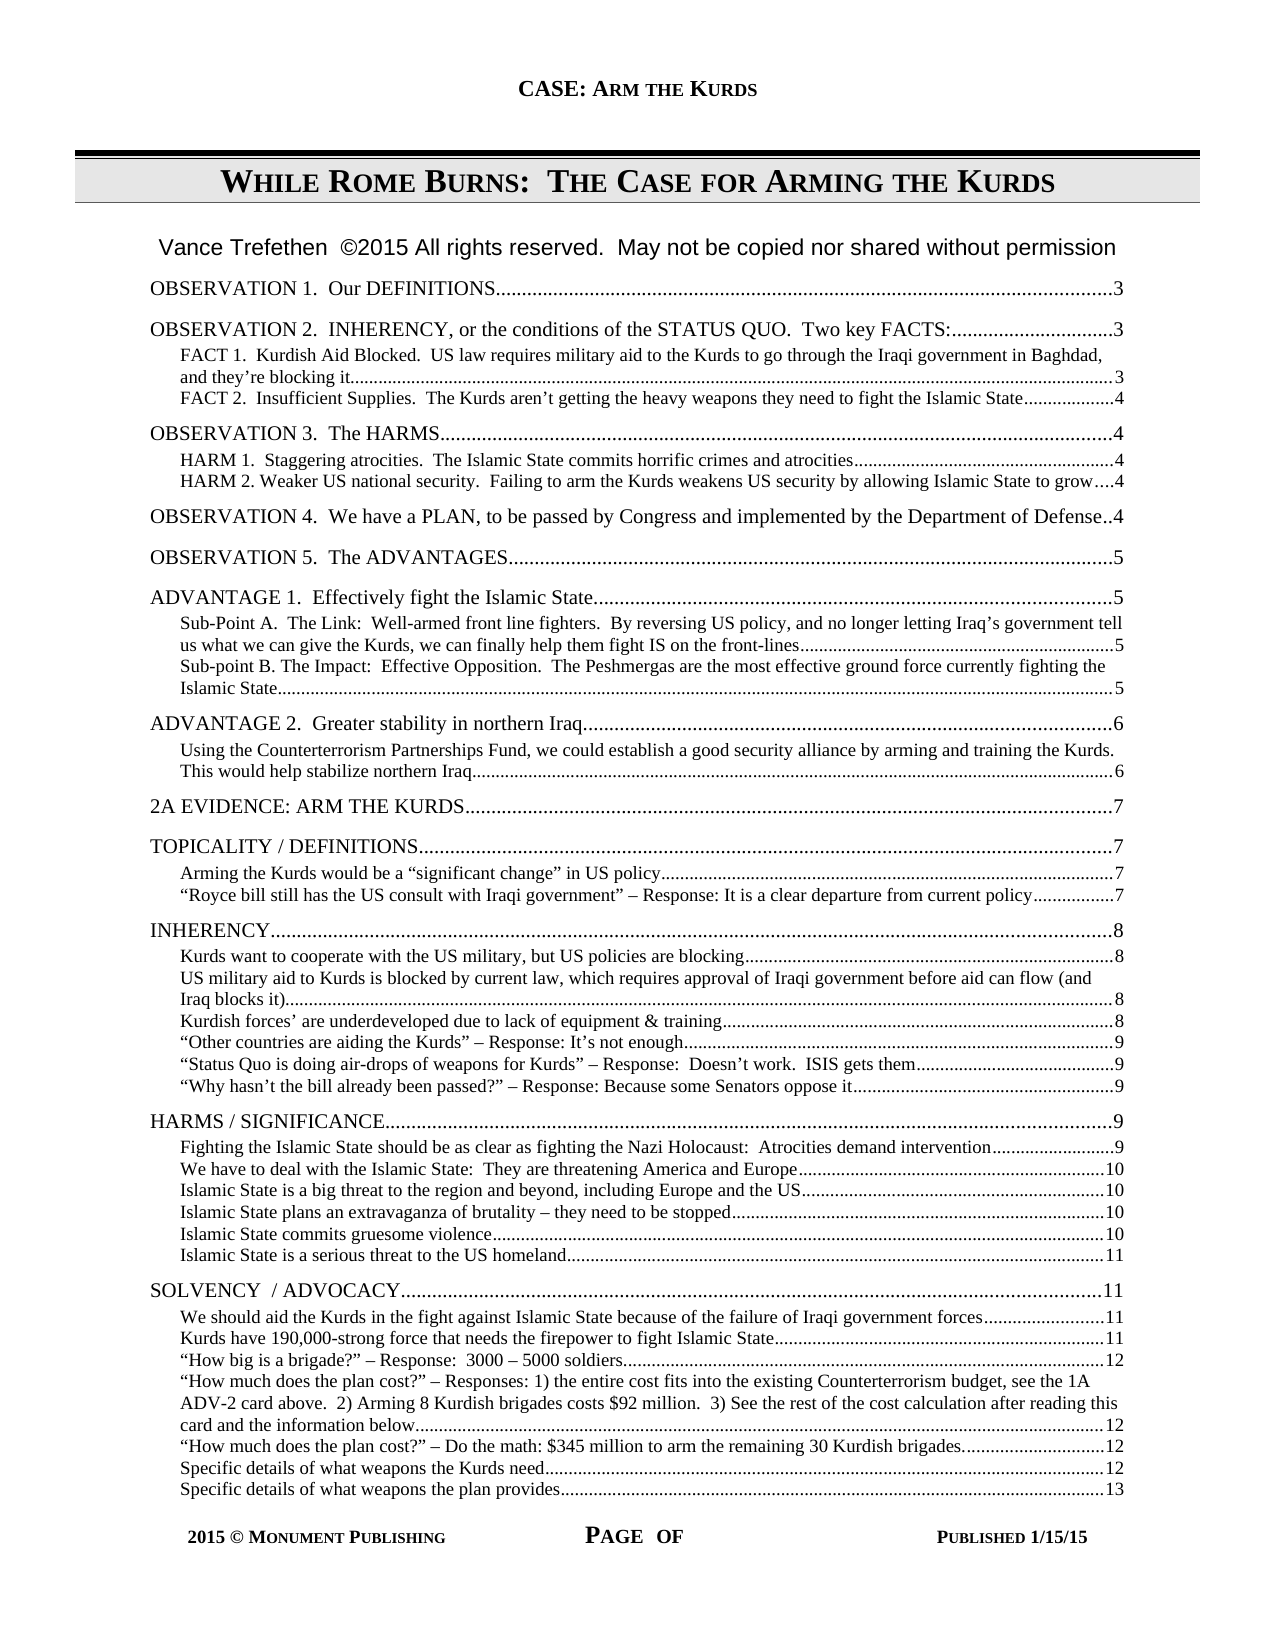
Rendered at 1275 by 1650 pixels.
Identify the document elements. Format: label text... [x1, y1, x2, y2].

text Sub-Point A. The Link: Well-armed front line fighters. By reversing US policy, and no longer letting Iraq’s government tell us what we can give the Kurds, we can finally help them fight IS on the front-lines 5 [180, 612, 1125, 655]
text HARMS / SIGNIFICANCE 9 [150, 1109, 1125, 1133]
text FACT 1. Kurdish Aid Blocked. US law requires military aid to the Kurds to go through the Iraqi government in Baghdad, and they’re blocking it 3 [180, 344, 1125, 387]
text OBSERVATION 3. The HARMS 4 [150, 421, 1125, 445]
text “Royce bill still has the US consult with Iraqi government” – Response: It is a clear departure from current policy 7 [180, 883, 1125, 905]
text Kurds have 190,000-strong force that needs the firepower to fight Islamic State 11 [180, 1327, 1125, 1349]
text US military aid to Kurds is blocked by current law, which requires approval of Iraqi government before aid can flow (and Iraq blocks it) 8 [180, 967, 1125, 1010]
text We should aid the Kurds in the fight against Islamic State because of the failure of Iraqi government forces 11 [180, 1306, 1125, 1327]
text Fighting the Islamic State should be as clear as fighting the Nazi Holocaust: Atrocities demand intervention 9 [180, 1136, 1125, 1158]
title While Rome Burns: The Case for Arming the Kurds [75, 159, 1200, 202]
text Islamic State plans an extravaganza of brutality – they need to be stopped 10 [180, 1201, 1125, 1222]
text SOLVENCY / ADVOCACY 11 [150, 1278, 1125, 1302]
text Sub-point B. The Impact: Effective Opposition. The Peshmergas are the most effective ground force currently fighting the Islamic State 5 [180, 655, 1125, 698]
text ADVANTAGE 1. Effectively fight the Islamic State. 5 [150, 585, 1125, 609]
text Specific details of what weapons the Kurds need 12 [180, 1457, 1125, 1478]
text Specific details of what weapons the plan provides 13 [180, 1478, 1125, 1500]
text Islamic State commits gruesome violence 10 [180, 1222, 1125, 1244]
text We have to deal with the Islamic State: They are threatening America and Europe 10 [180, 1158, 1125, 1179]
text Islamic State is a serious threat to the US homeland 11 [180, 1244, 1125, 1266]
text Vance Trefethen ©2015 All rights reserved. May not be copied nor shared without permission [150, 234, 1125, 260]
text ADVANTAGE 2. Greater stability in northern Iraq. 6 [588, 711, 1125, 735]
text INHERENCY 8 [150, 918, 1125, 942]
text FACT 2. Insufficient Supplies. The Kurds aren’t getting the heavy weapons they need to fight the Islamic State 4 [180, 387, 1125, 409]
text Arming the Kurds would be a “significant change” in US policy 7 [180, 862, 1125, 883]
text Kurdish forces’ are underdeveloped due to lack of equipment & training 8 [180, 1010, 1125, 1031]
text OBSERVATION 2. INHERENCY, or the conditions of the STATUS QUO. Two key FACTS: 3 [150, 316, 1125, 341]
text 2A EVIDENCE: ARM THE KURDS 7 [150, 794, 1125, 818]
text “Why hasn’t the bill already been passed?” – Response: Because some Senators oppose it 9 [180, 1074, 1125, 1096]
text “Other countries are aiding the Kurds” – Response: It’s not enough 9 [180, 1031, 1125, 1053]
text OBSERVATION 1. Our DEFINITIONS 3 [150, 276, 1125, 300]
text “How big is a brigade?” – Response: 3000 – 5000 soldiers. 12 [180, 1349, 1125, 1370]
text Islamic State is a big threat to the region and beyond, including Europe and the US 10 [180, 1179, 1125, 1201]
text HARM 2. Weaker US national security. Failing to arm the Kurds weakens US security by allowing Islamic State to grow 4 [180, 470, 1125, 492]
text “Status Quo is doing air-drops of weapons for Kurds” – Response: Doesn’t work. ISIS gets them 9 [180, 1053, 1125, 1074]
text “How much does the plan cost?” – Responses: 1) the entire cost fits into the existing Counterterrorism budget, see the 1A ADV-2 card above. 2) Arming 8 Kurdish brigades costs $92 million. 3) See the rest of the cost calculation after reading this card and the information below. 12 [180, 1370, 1125, 1435]
text Using the Counterterrorism Partnerships Fund, we could establish a good security alliance by arming and training the Kurds. This would help stabilize northern Iraq 6 [472, 739, 1125, 782]
text OBSERVATION 5. The ADVANTAGES 5 [150, 544, 1125, 569]
text Kurds want to cooperate with the US military, but US policies are blocking 8 [180, 945, 1125, 967]
text “How much does the plan cost?” – Do the math: $345 million to arm the remaining 30 Kurdish brigades. 12 [180, 1435, 1125, 1457]
text OBSERVATION 4. We have a PLAN, to be passed by Congress and implemented by the Department of Defense 4 [150, 504, 1125, 528]
text TOPICALITY / DEFINITIONS 7 [150, 834, 1125, 858]
text HARM 1. Staggering atrocities. The Islamic State commits horrific crimes and atrocities 4 [180, 449, 1125, 470]
